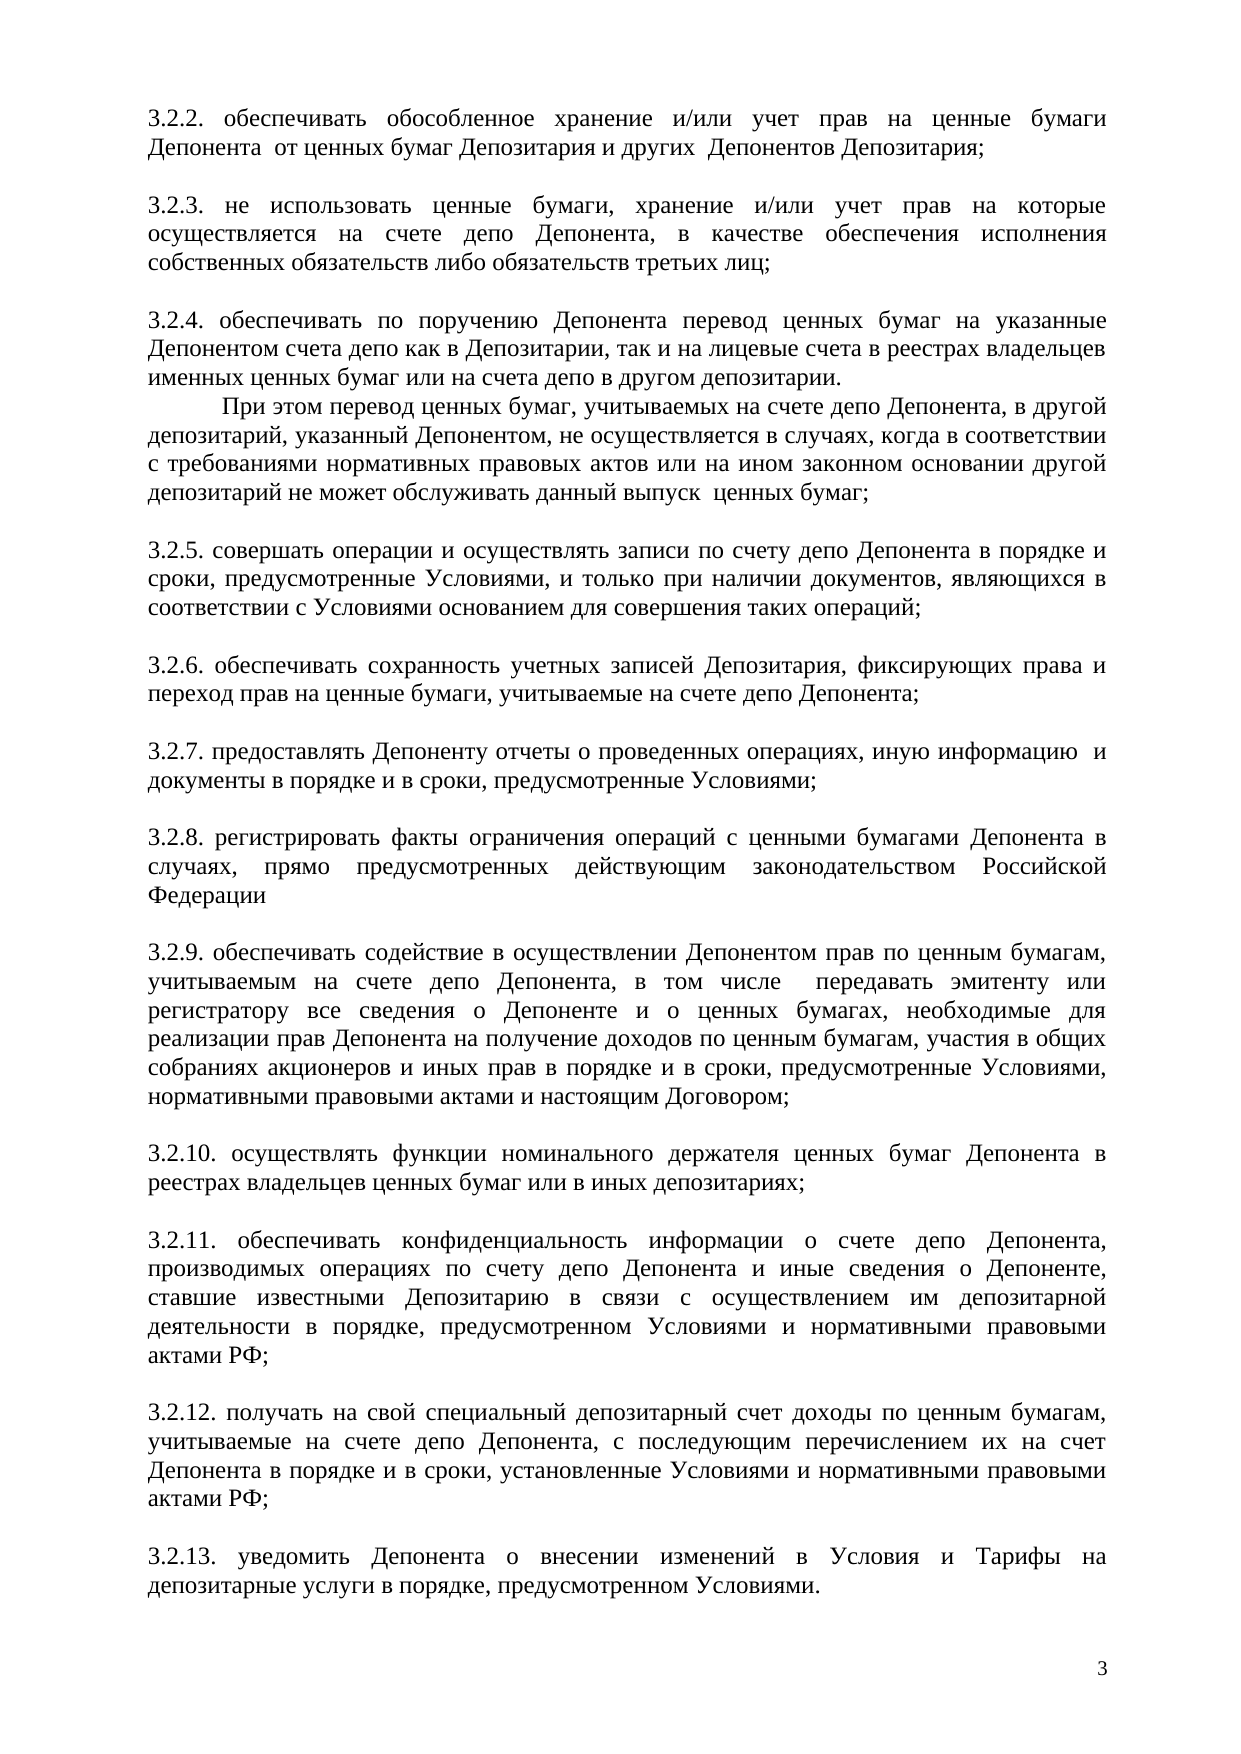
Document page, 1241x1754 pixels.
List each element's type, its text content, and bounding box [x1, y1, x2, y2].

text 3.2.4. обеспечивать по поручению Депонента перевод ценных бумаг на указанные Депонентом счета депо как в Депозитарии, так и на лицевые счета в реестрах владельцев именных ценных бумаг или на счета депо в другом депозитарии. [148, 305, 1107, 391]
text 3.2.9. обеспечивать содействие в осуществлении Депонентом прав по ценным бумагам, учитываемым на счете депо Депонента, в том числе передавать эмитенту или регистратору все сведения о Депоненте и о ценных бумагах, необходимые для реализации прав Депонента на получение доходов по ценным бумагам, участия в общих собраниях акционеров и иных прав в порядке и в сроки, предусмотренные Условиями, нормативными правовыми актами и настоящим Договором; [148, 937, 1107, 1110]
text 3.2.8. регистрировать факты ограничения операций с ценными бумагами Депонента в случаях, прямо предусмотренных действующим законодательством Российской Федерации [148, 822, 1107, 908]
text 3.2.5. совершать операции и осуществлять записи по счету депо Депонента в порядке и сроки, предусмотренные Условиями, и только при наличии документов, являющихся в соответствии с Условиями основанием для совершения таких операций; [148, 535, 1107, 621]
text 3.2.11. обеспечивать конфиденциальность информации о счете депо Депонента, производимых операциях по счету депо Депонента и иные сведения о Депоненте, ставшие известными Депозитарию в связи с осуществлением им депозитарной деятельности в порядке, предусмотренном Условиями и нормативными правовыми актами РФ; [148, 1225, 1107, 1368]
text 3.2.2. обеспечивать обособленное хранение и/или учет прав на ценные бумаги Депонента от ценных бумаг Депозитария и других Депонентов Депозитария; [148, 103, 1107, 161]
text 3.2.13. уведомить Депонента о внесении изменений в Условия и Тарифы на депозитарные услуги в порядке, предусмотренном Условиями. [148, 1541, 1107, 1598]
text 3.2.3. не использовать ценные бумаги, хранение и/или учет прав на которые осуществляется на счете депо Депонента, в качестве обеспечения исполнения собственных обязательств либо обязательств третьих лиц; [148, 190, 1107, 276]
text 3.2.7. предоставлять Депоненту отчеты о проведенных операциях, иную информацию и документы в порядке и в сроки, предусмотренные Условиями; [148, 736, 1107, 793]
text При этом перевод ценных бумаг, учитываемых на счете депо Депонента, в другой депозитарий, указанный Депонентом, не осуществляется в случаях, когда в соответствии с требованиями нормативных правовых актов или на ином законном основании другой депозитарий не может обслуживать данный выпуск ценных бумаг; [148, 391, 1107, 506]
text 3.2.12. получать на свой специальный депозитарный счет доходы по ценным бумагам, учитываемые на счете депо Депонента, с последующим перечислением их на счет Депонента в порядке и в сроки, установленные Условиями и нормативными правовыми актами РФ; [148, 1397, 1107, 1512]
text 3.2.6. обеспечивать сохранность учетных записей Депозитария, фиксирующих права и переход прав на ценные бумаги, учитываемые на счете депо Депонента; [148, 650, 1107, 707]
text 3.2.10. осуществлять функции номинального держателя ценных бумаг Депонента в реестрах владельцев ценных бумаг или в иных депозитариях; [148, 1138, 1107, 1196]
